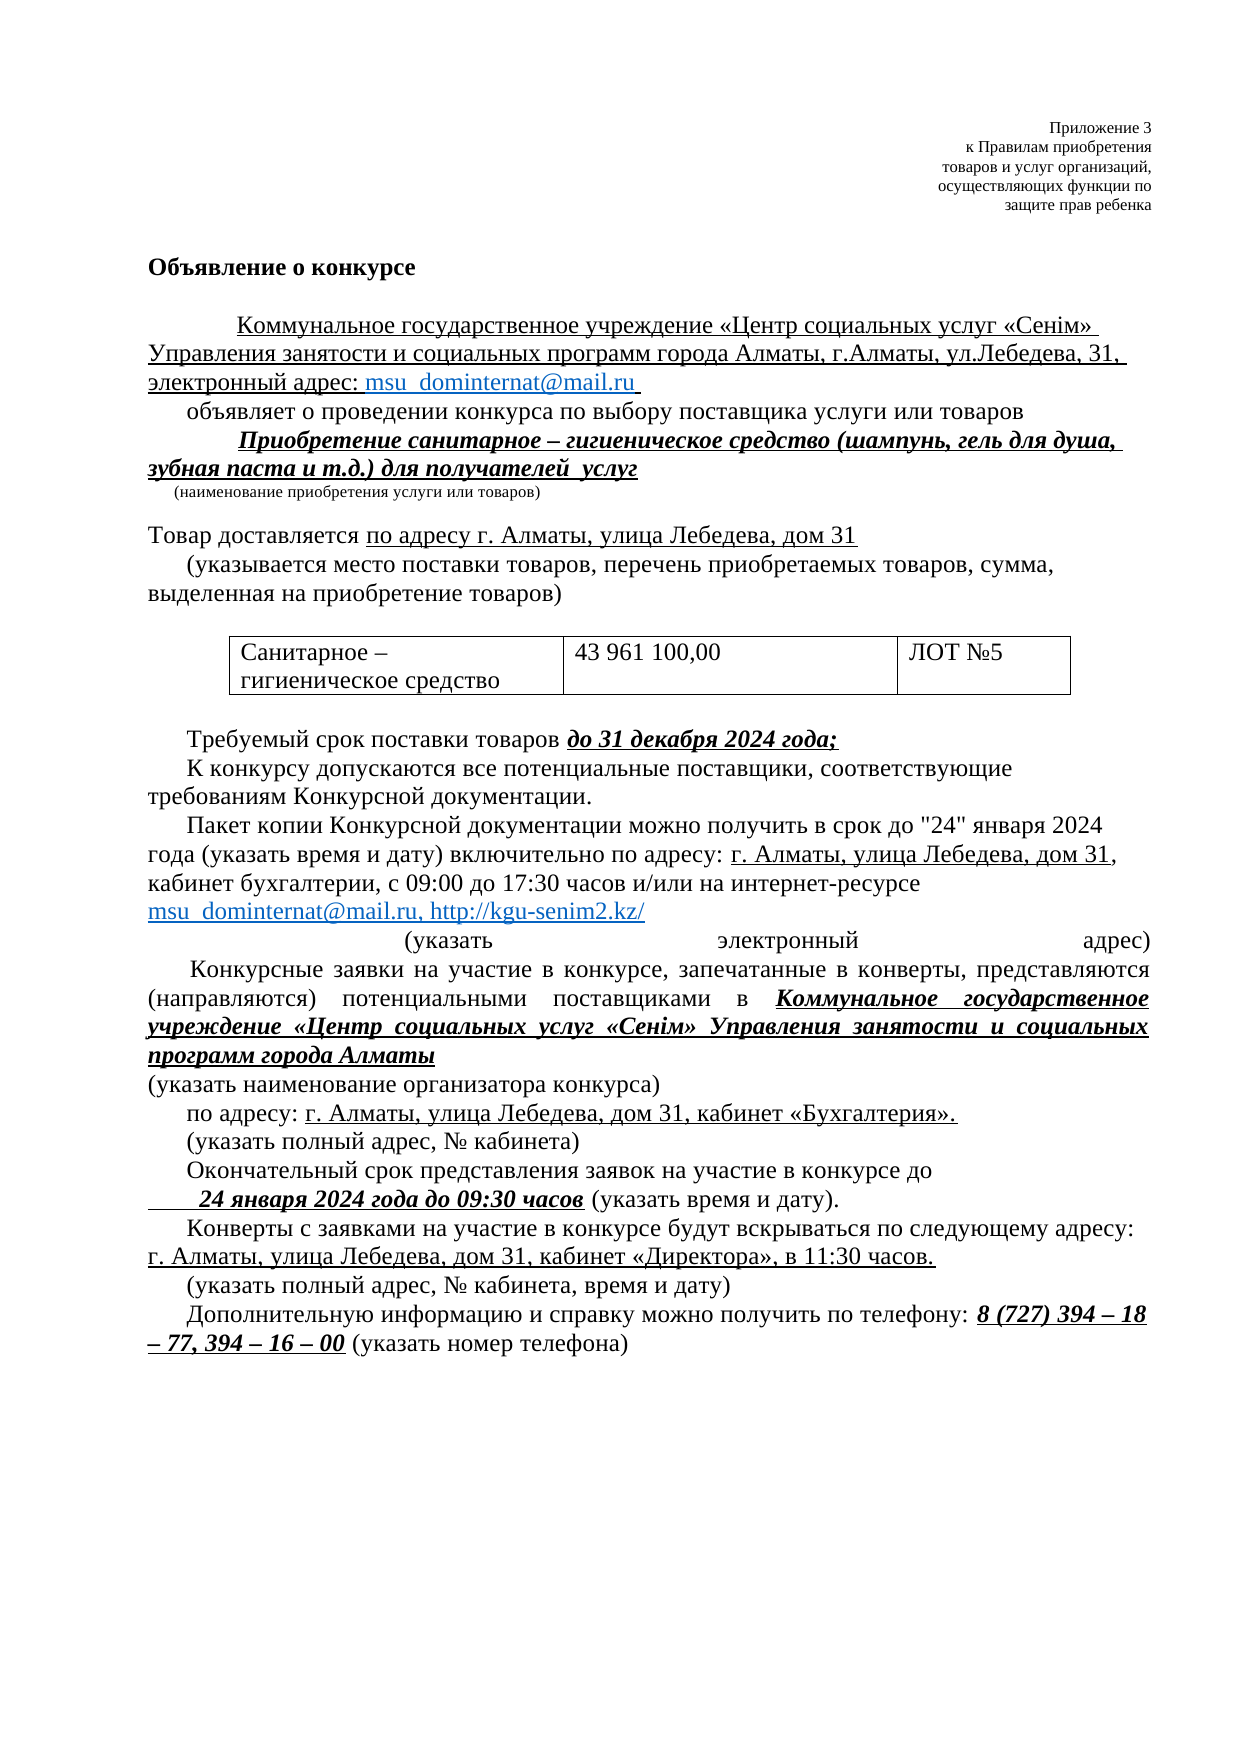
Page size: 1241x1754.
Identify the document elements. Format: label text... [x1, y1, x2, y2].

text Товар доставляется по адресу г. Алматы, улица Лебедева, дом 31 [148, 521, 1152, 549]
text Требуемый срок поставки товаров до 31 декабря 2024 года; К конкурсу допускаются все потенциальные поставщики, соответствующие требованиям Конкурсной документации. Пакет копии Конкурсной документации можно получить в срок до "24" января 2024 года (указать время и дату) включительно по адресу: г. Алматы, улица Лебедева, дом 31, кабинет бухгалтерии, с 09:00 до 17:30 часов и/или на интернет-ресурсе msu_dominternat@mail.ru, http://kgu-senim2.kz/ [148, 695, 1152, 925]
text (указать электронный адрес) Конкурсные заявки на участие в конкурсе, запечатанные в конверты, представляются (направляются) потенциальными поставщиками в Коммунальное государственное учреждение «Центр социальных услуг «Сенім» Управления занятости и социальных программ города Алматы [148, 925, 1152, 1069]
text объявляет о проведении конкурса по выбору поставщика услуги или товаров [148, 396, 1152, 425]
text товаров и услуг организаций, [148, 156, 1152, 176]
text Объявление о конкурсе [148, 252, 1152, 281]
text осуществляющих функции по [148, 176, 1152, 195]
text Приобретение санитарное – гигиеническое средство (шампунь, гель для душа, зубная паста и т.д.) для получателей услуг (наименование приобретения услуги или товаров) [148, 425, 1152, 501]
text Приложение 3 [148, 118, 1152, 137]
table_header 43 961 100,00 [564, 637, 897, 694]
text к Правилам приобретения [148, 137, 1152, 156]
text (указывается место поставки товаров, перечень приобретаемых товаров, сумма, выделенная на приобретение товаров) [148, 549, 1152, 607]
text (указать наименование организатора конкурса) по адресу: г. Алматы, улица Лебедева, дом 31, кабинет «Бухгалтерия». (указать полный адрес, № кабинета) Окончательный срок представления заявок на участие в конкурсе до 24 января 2024 года до 09:30 часов (указать время и дату). Конверты с заявками на участие в конкурсе будут вскрываться по следующему адресу: г. Алматы, улица Лебедева, дом 31, кабинет «Директора», в 11:30 часов. (указать полный адрес, № кабинета, время и дату) Дополнительную информацию и справку можно получить по телефону: 8 (727) 394 – 18 – 77, 394 – 16 – 00 (указать номер телефона) [148, 1069, 1152, 1356]
text защите прав ребенка [148, 195, 1152, 214]
table_header ЛОТ №5 [898, 637, 1070, 694]
table_header Санитарное – гигиеническое средство [230, 637, 563, 694]
text Коммунальное государственное учреждение «Центр социальных услуг «Сенім» Управления занятости и социальных программ города Алматы, г.Алматы, ул.Лебедева, 31, электронный адрес: msu_dominternat@mail.ru [148, 310, 1152, 396]
